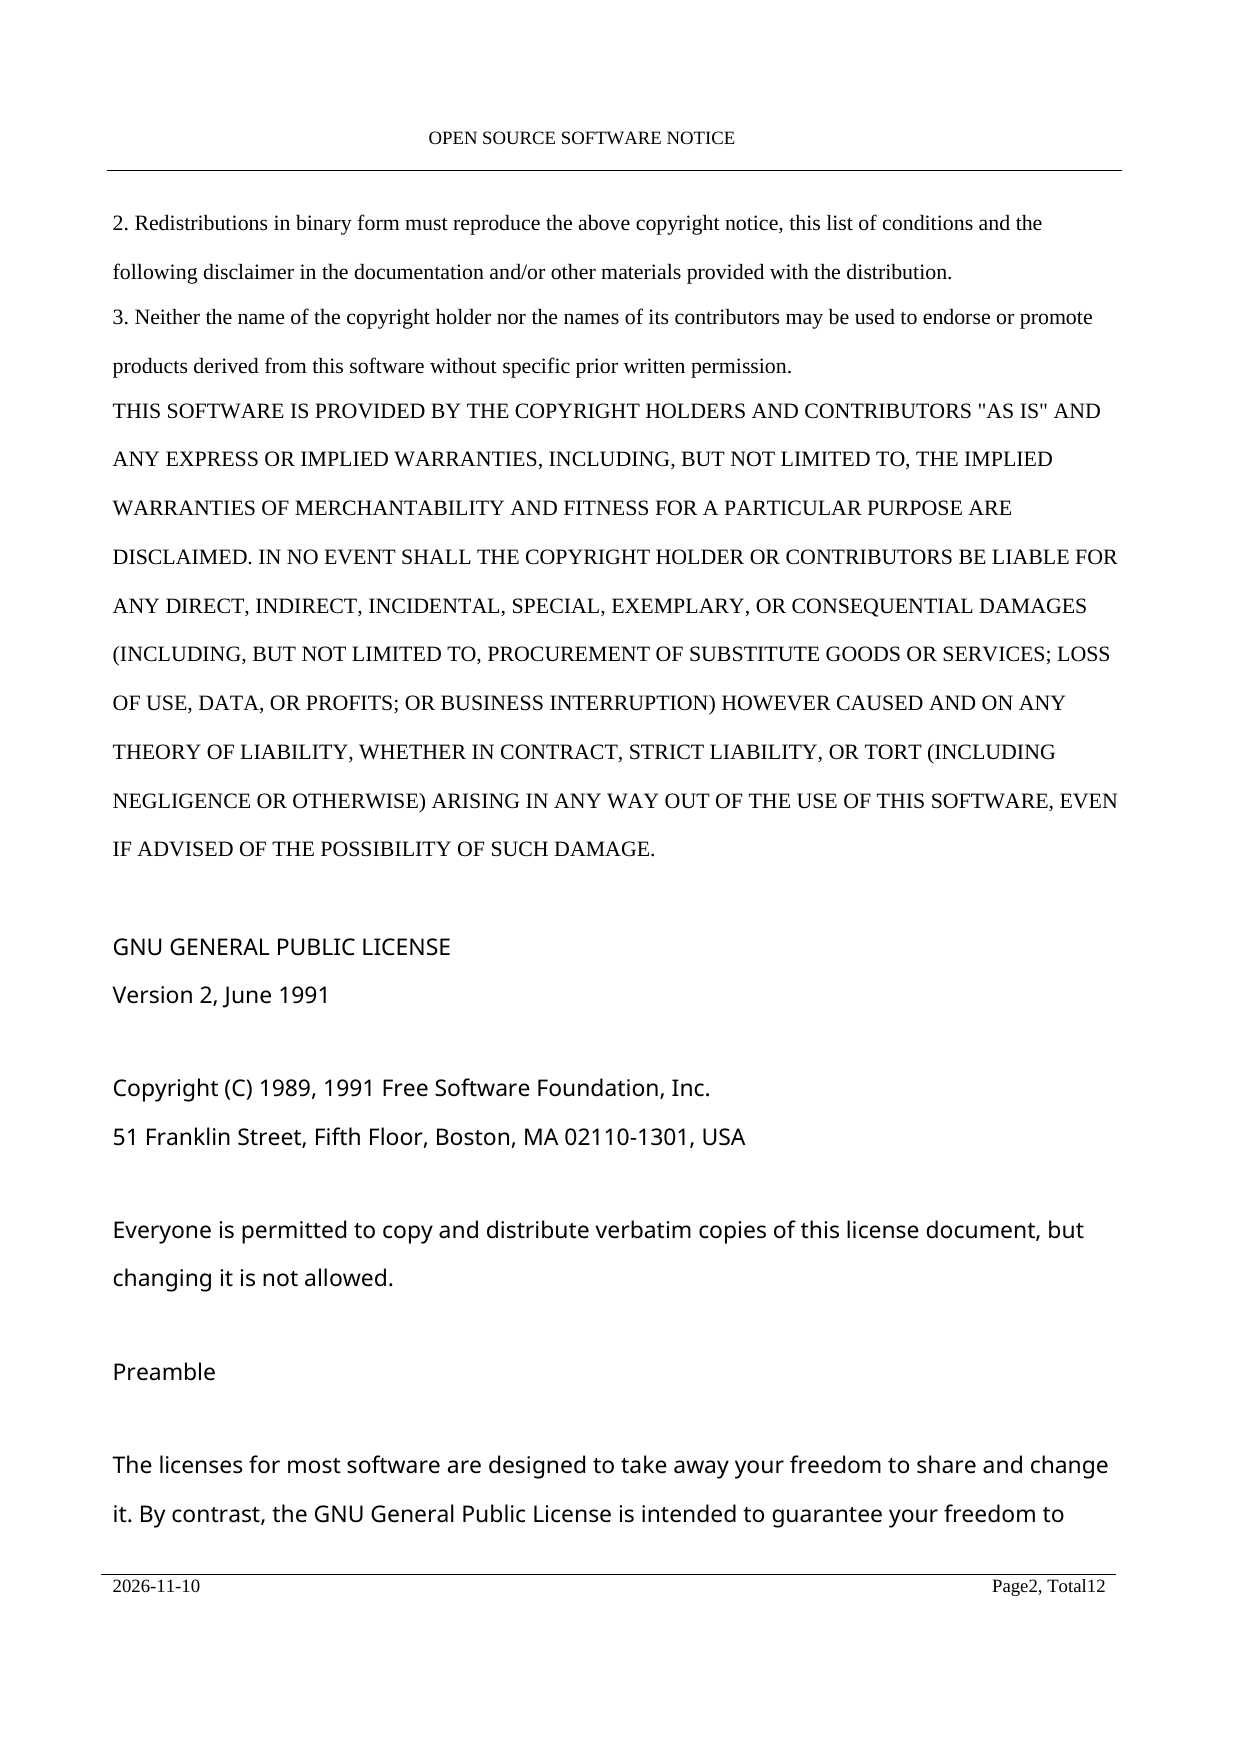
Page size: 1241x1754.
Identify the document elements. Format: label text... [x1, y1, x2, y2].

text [112, 1448, 1128, 1529]
text THIS SOFTWARE IS PROVIDED BY THE COPYRIGHT HOLDERS AND CONTRIBUTORS "AS IS" AND ANY EXPRESS OR IMPLIED WARRANTIES, INCLUDING, BUT NOT LIMITED TO, THE IMPLIED WARRANTIES OF MERCHANTABILITY AND FITNESS FOR A PARTICULAR PURPOSE ARE DISCLAIMED. IN NO EVENT SHALL THE COPYRIGHT HOLDER OR CONTRIBUTORS BE LIABLE FOR ANY DIRECT, INDIRECT, INCIDENTAL, SPECIAL, EXEMPLARY, OR CONSEQUENTIAL DAMAGES (INCLUDING, BUT NOT LIMITED TO, PROCUREMENT OF SUBSTITUTE GOODS OR SERVICES; LOSS OF USE, DATA, OR PROFITS; OR BUSINESS INTERRUPTION) HOWEVER CAUSED AND ON ANY THEORY OF LIABILITY, WHETHER IN CONTRACT, STRICT LIABILITY, OR TORT (INCLUDING NEGLIGENCE OR OTHERWISE) ARISING IN ANY WAY OUT OF THE USE OF THIS SOFTWARE, EVEN IF ADVISED OF THE POSSIBILITY OF SUCH DAMAGE. [112, 394, 1128, 914]
text Version 2, June 1991 [112, 978, 1128, 1011]
text 2. Redistributions in binary form must reproduce the above copyright notice, this list of conditions and the following disclaimer in the documentation and/or other materials provided with the distribution. [112, 206, 1128, 288]
text Copyright (C) 1989, 1991 Free Software Foundation, Inc. [112, 1072, 1128, 1104]
text Everyone is permitted to copy and distribute verbatim copies of this license document, but changing it is not allowed. [112, 1213, 1128, 1294]
text Preamble [112, 1355, 1128, 1387]
text GNU GENERAL PUBLIC LICENSE [112, 930, 1128, 963]
text 51 Franklin Street, Fifth Floor, Boston, MA 02110-1301, USA [112, 1120, 1128, 1152]
text 3. Neither the name of the copyright holder nor the names of its contributors may be used to endorse or promote products derived from this software without specific prior written permission. [112, 300, 1128, 381]
